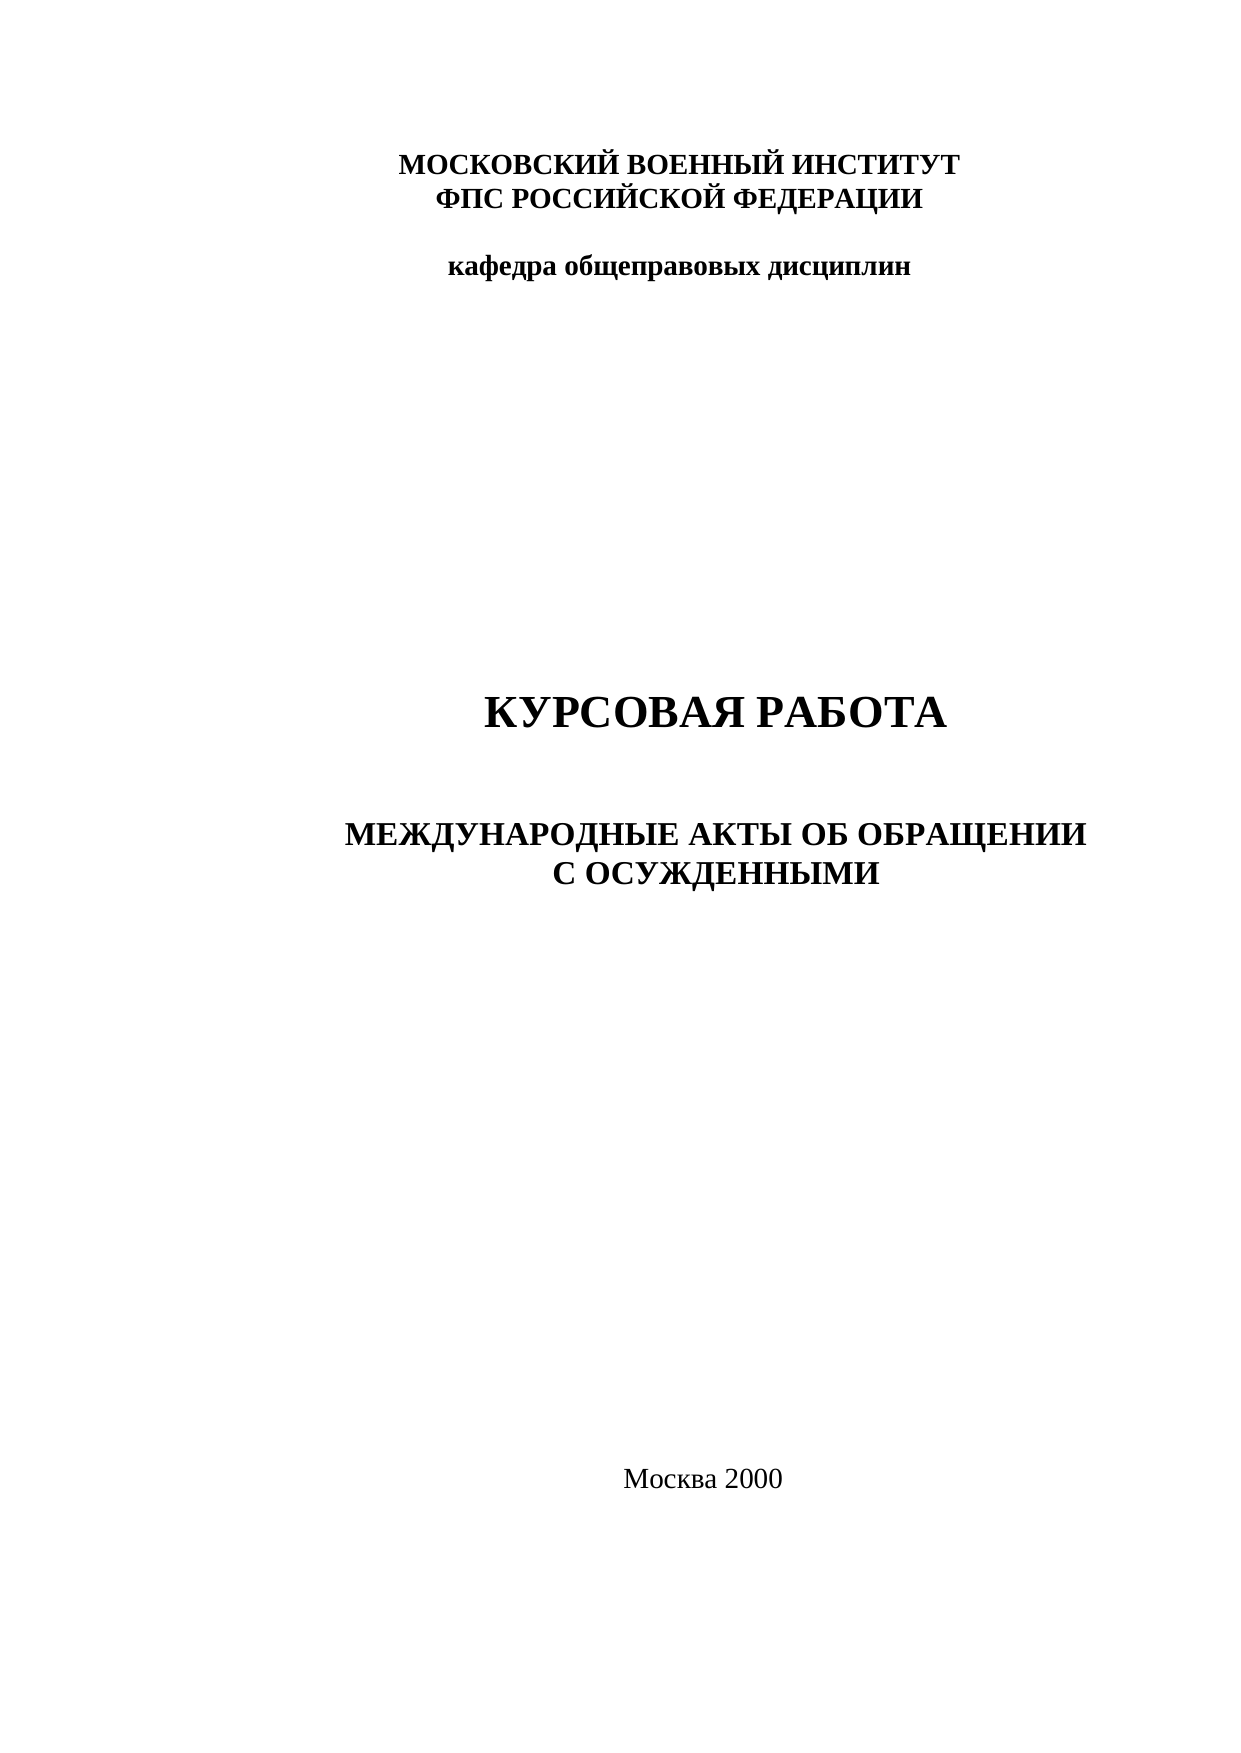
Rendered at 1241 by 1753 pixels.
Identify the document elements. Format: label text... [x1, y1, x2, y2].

subtitle Москва 2000 [177, 1461, 1181, 1495]
title кафедра общеправовых дисциплин [177, 248, 1181, 282]
text МЕЖДУНАРОДНЫЕ АКТЫ ОБ ОБРАЩЕНИИ [177, 814, 1181, 853]
title МОСКОВСКИЙ ВОЕННЫЙ ИНСТИТУТ [177, 148, 1181, 181]
title ФПС РОССИЙСКОЙ ФЕДЕРАЦИИ [177, 181, 1181, 215]
title КУРСОВАЯ РАБОТА [177, 684, 1181, 737]
text С ОСУЖДЕННЫМИ [177, 853, 1181, 891]
